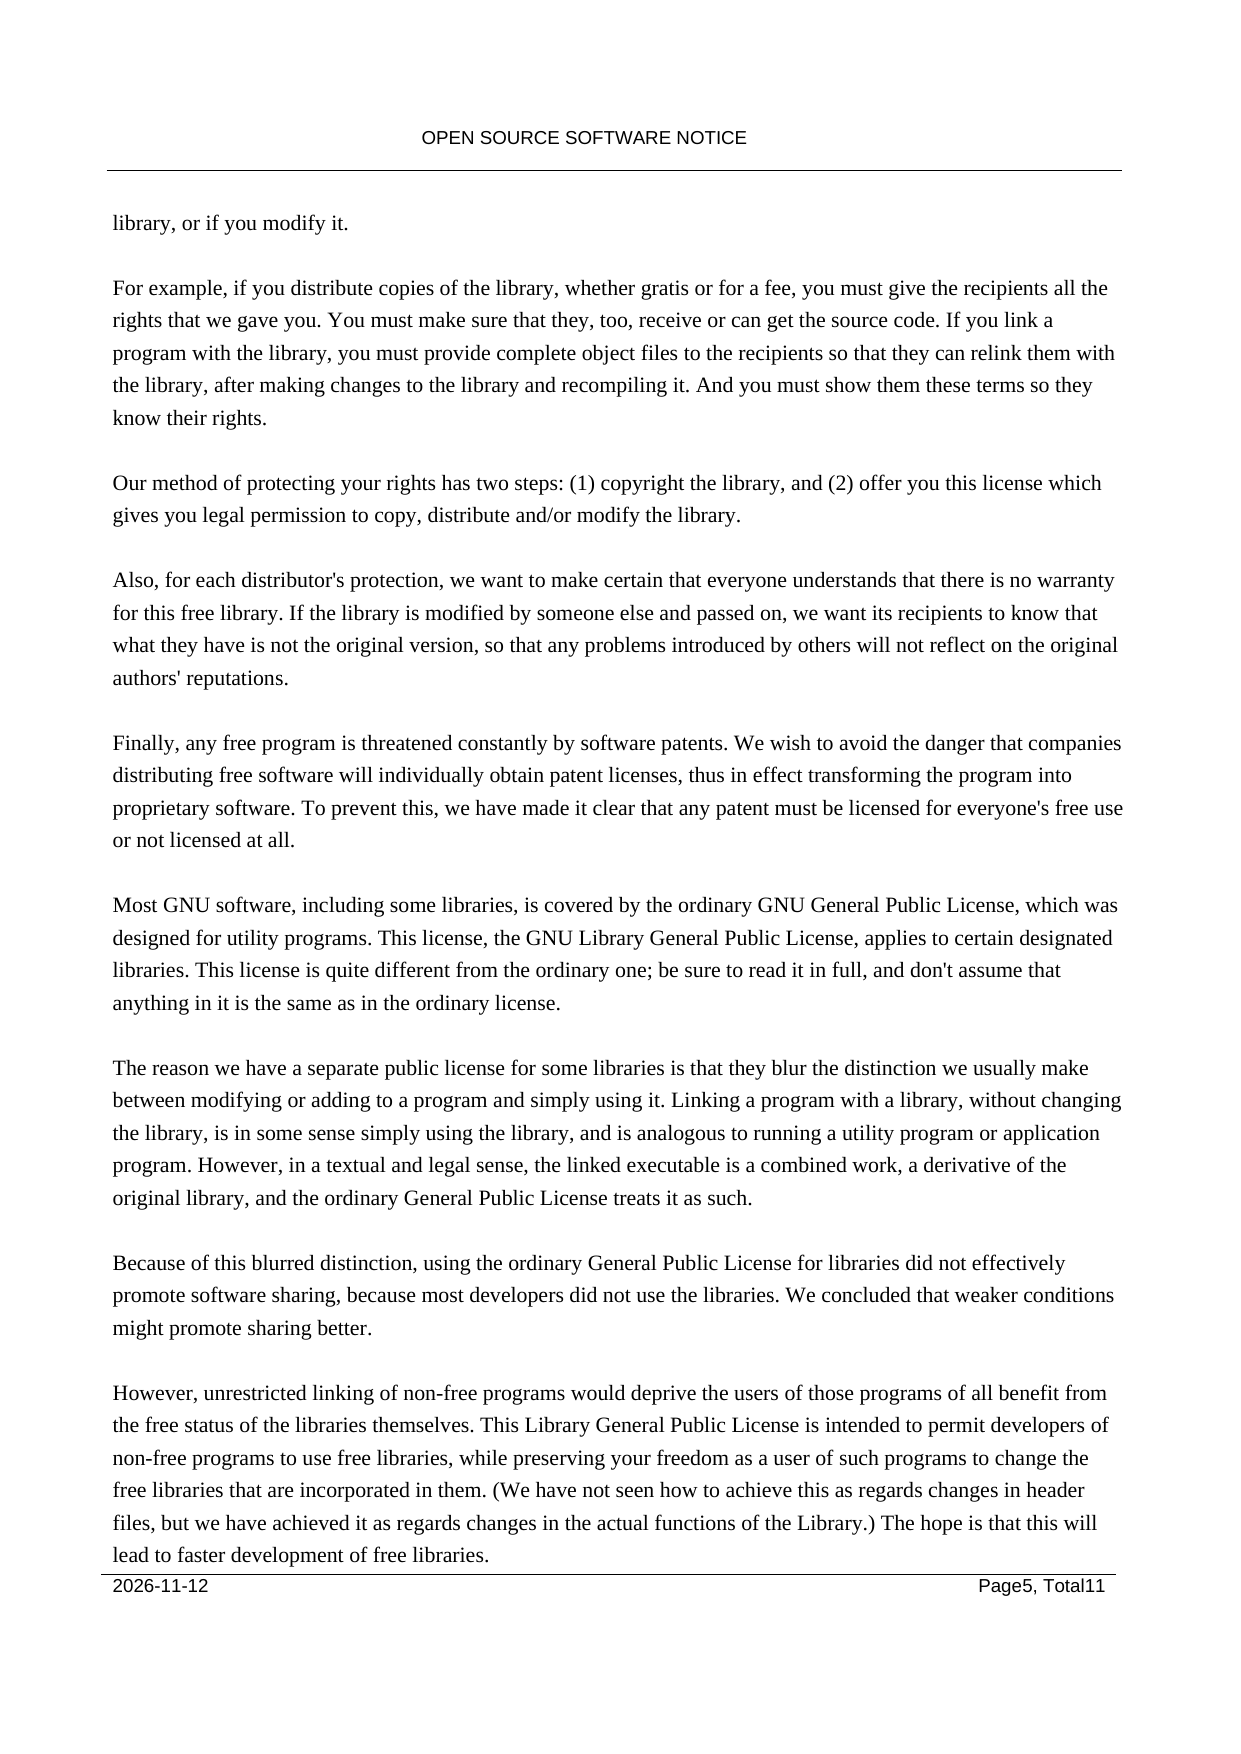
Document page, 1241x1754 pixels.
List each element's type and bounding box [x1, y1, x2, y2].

text [112, 206, 1128, 1571]
